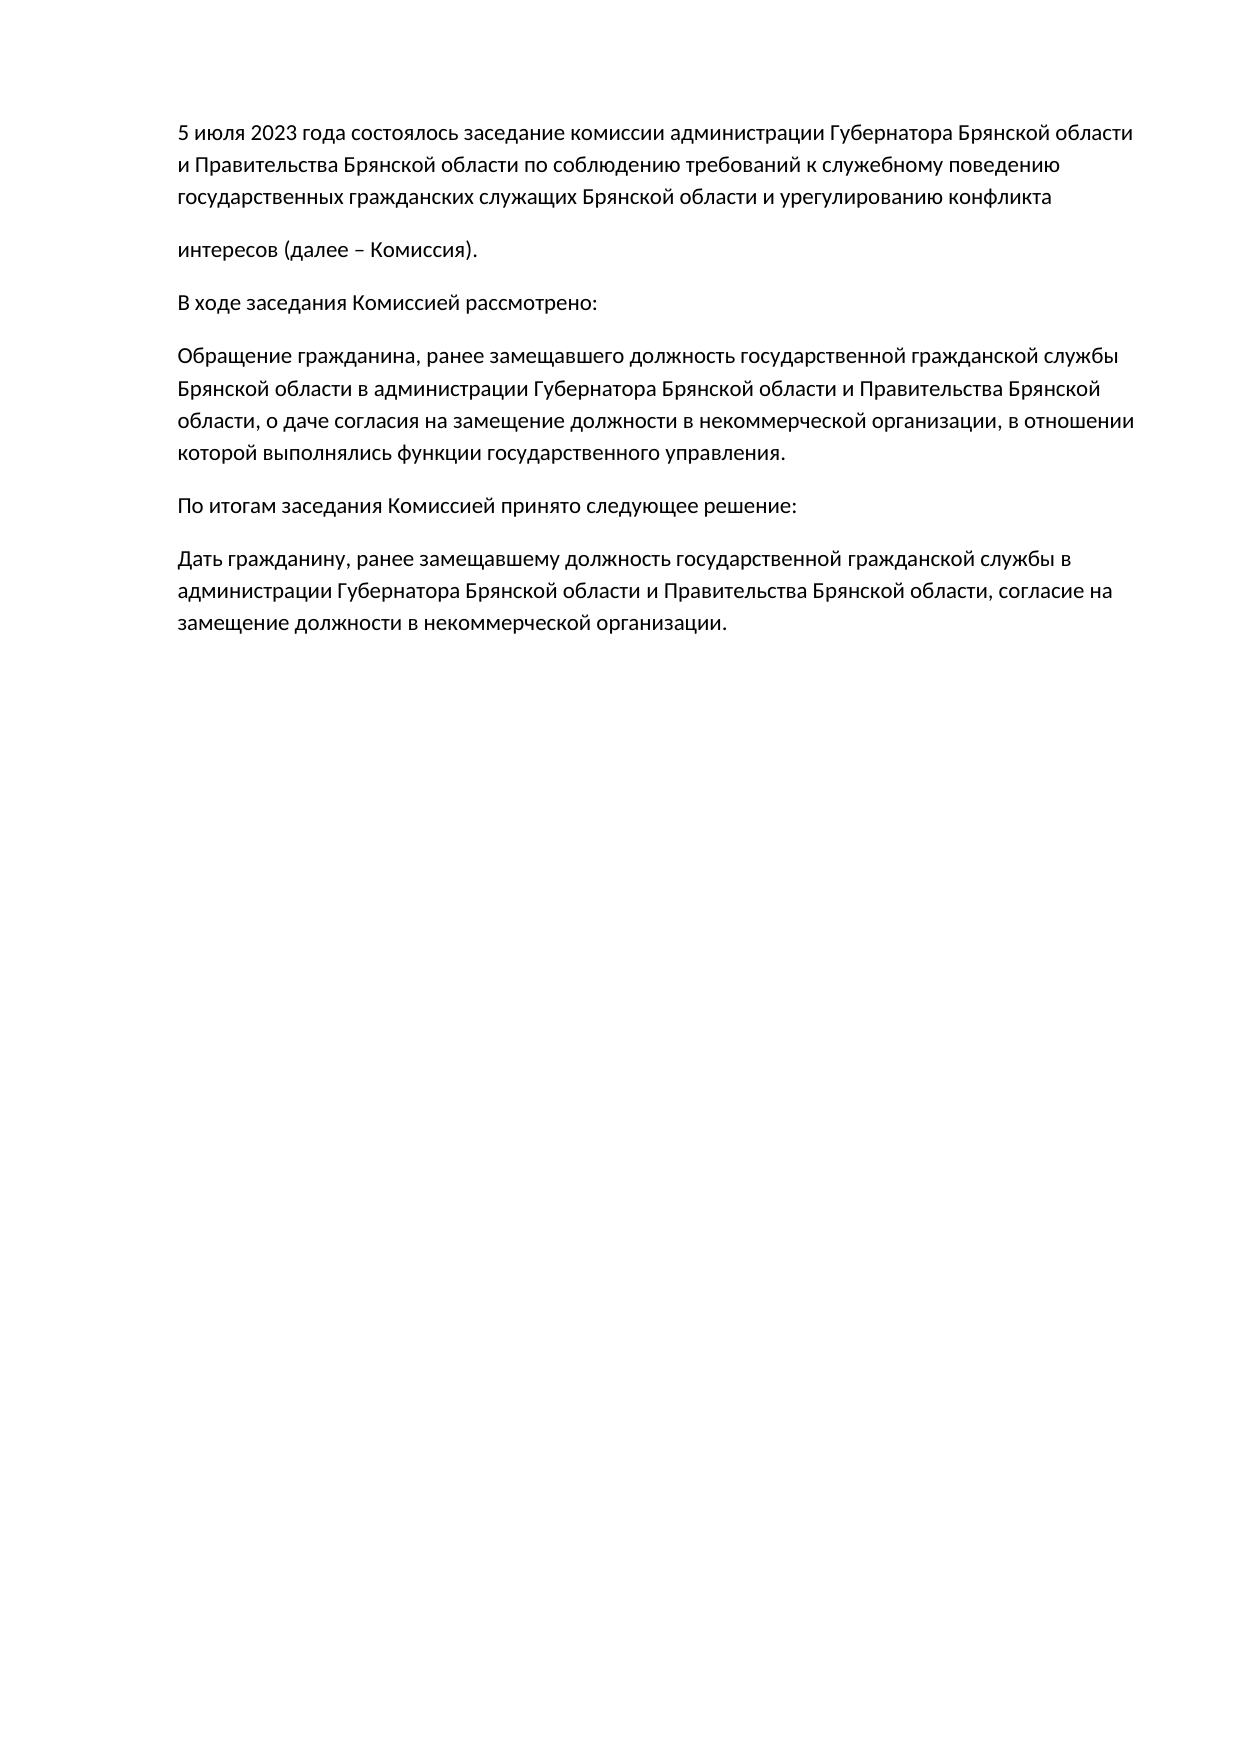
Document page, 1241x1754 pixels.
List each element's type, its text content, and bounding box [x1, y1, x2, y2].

text По итогам заседания Комиссией принято следующее решение: [177, 491, 1152, 519]
text Дать гражданину, ранее замещавшему должность государственной гражданской службы в администрации Губернатора Брянской области и Правительства Брянской области, согласие на замещение должности в некоммерческой организации. [177, 544, 1152, 637]
text В ходе заседания Комиссией рассмотрено: [177, 288, 1152, 317]
text интересов (далее – Комиссия). [177, 236, 1152, 263]
text 5 июля 2023 года состоялось заседание комиссии администрации Губернатора Брянской области и Правительства Брянской области по соблюдению требований к служебному поведению государственных гражданских служащих Брянской области и урегулированию конфликта [177, 118, 1152, 211]
text Обращение гражданина, ранее замещавшего должность государственной гражданской службы Брянской области в администрации Губернатора Брянской области и Правительства Брянской области, о даче согласия на замещение должности в некоммерческой организации, в отношении которой выполнялись функции государственного управления. [177, 342, 1152, 466]
